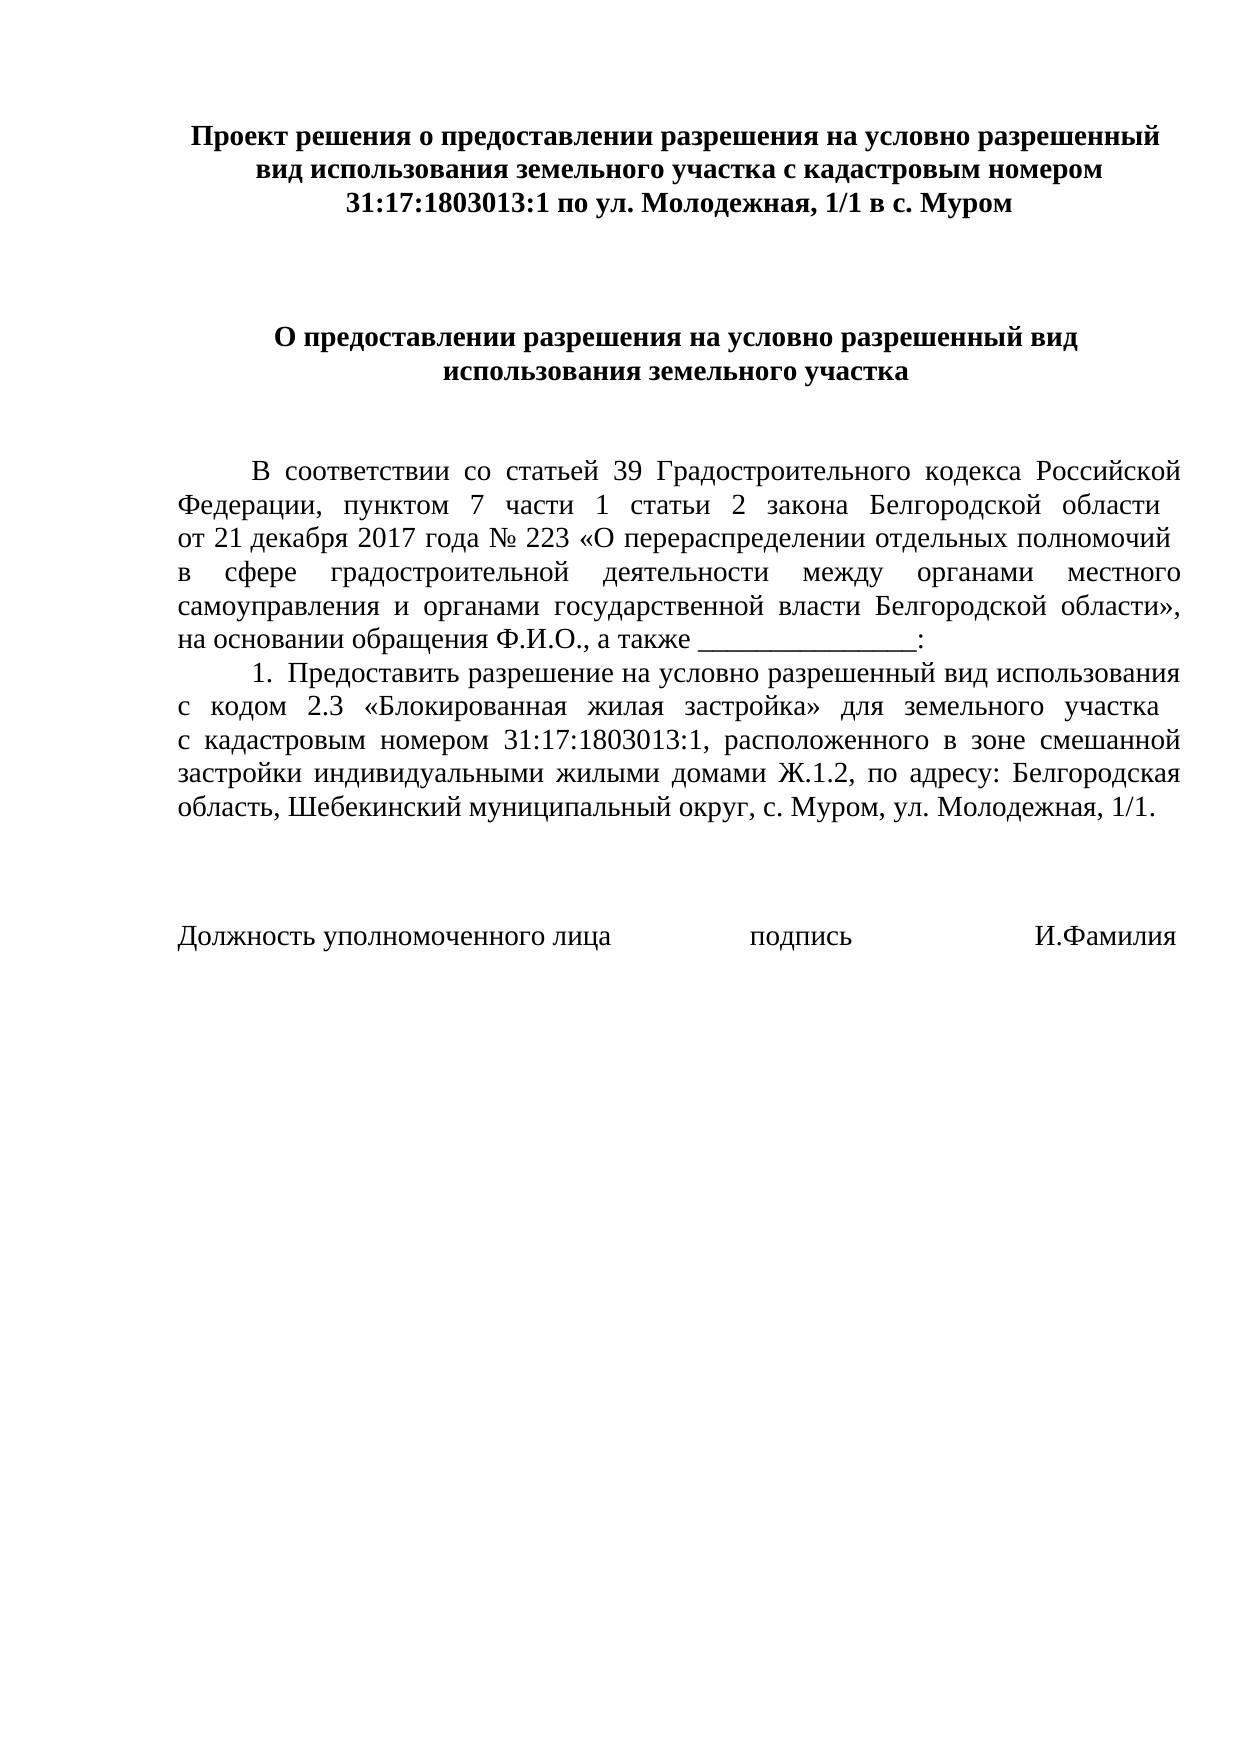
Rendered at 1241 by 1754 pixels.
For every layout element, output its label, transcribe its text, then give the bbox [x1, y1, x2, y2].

text В соответствии со статьей 39 Градостроительного кодекса Российской Федерации, пунктом 7 части 1 статьи 2 закона Белгородской области от 21 декабря 2017 года № 223 «О перераспределении отдельных полномочий в сфере градостроительной деятельности между органами местного самоуправления и органами государственной власти Белгородской области», на основании обращения Ф.И.О., а также _______________: [177, 453, 1182, 655]
text О предоставлении разрешения на условно разрешенный вид использования земельного участка [177, 319, 1174, 386]
text Проект решения о предоставлении разрешения на условно разрешенный вид использования земельного участка с кадастровым номером 31:17:1803013:1 по ул. Молодежная, 1/1 в с. Муром [177, 118, 1181, 219]
list 1. Предоставить разрешение на условно разрешенный вид использования с кодом 2.3 «Блокированная жилая застройка» для земельного участка с кадастровым номером 31:17:1803013:1, расположенного в зоне смешанной застройки индивидуальными жилыми домами Ж.1.2, по адресу: Белгородская область, Шебекинский муниципальный округ, с. Муром, ул. Молодежная, 1/1. [177, 655, 1181, 822]
text Должность уполномоченного лица подпись И.Фамилия [177, 918, 1182, 952]
